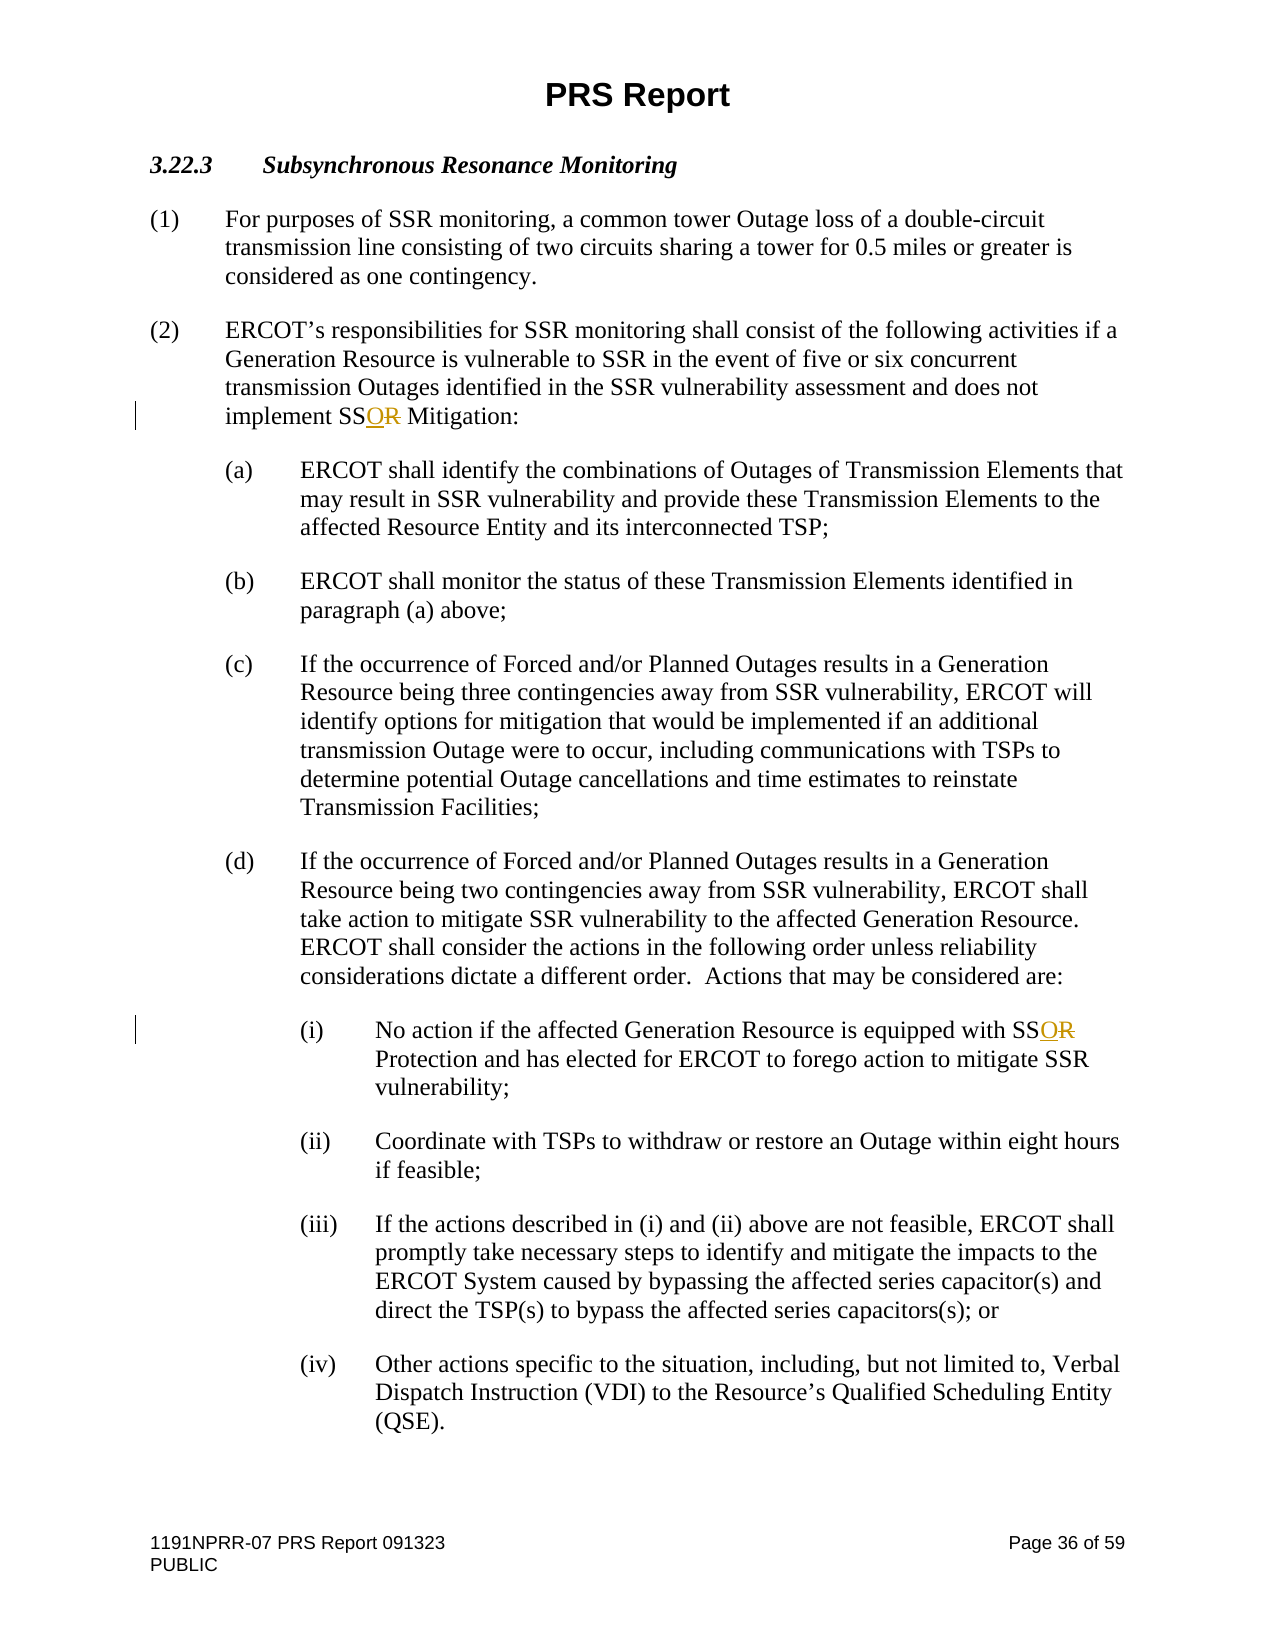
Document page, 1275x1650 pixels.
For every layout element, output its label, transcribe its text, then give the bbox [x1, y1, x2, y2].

text (a) ERCOT shall identify the combinations of Outages of Transmission Elements that may result in SSR vulnerability and provide these Transmission Elements to the affected Resource Entity and its interconnected TSP; [225, 455, 1125, 541]
text (ii) Coordinate with TSPs to withdraw or restore an Outage within eight hours if feasible; [300, 1126, 1125, 1184]
text (b) ERCOT shall monitor the status of these Transmission Elements identified in paragraph (a) above; [225, 566, 1125, 624]
text (c) If the occurrence of Forced and/or Planned Outages results in a Generation Resource being three contingencies away from SSR vulnerability, ERCOT will identify options for mitigation that would be implemented if an additional transmission Outage were to occur, including communications with TSPs to determine potential Outage cancellations and time estimates to reinstate Transmission Facilities; [225, 649, 1125, 821]
text (d) If the occurrence of Forced and/or Planned Outages results in a Generation Resource being two contingencies away from SSR vulnerability, ERCOT shall take action to mitigate SSR vulnerability to the affected Generation Resource. ERCOT shall consider the actions in the following order unless reliability considerations dictate a different order. Actions that may be considered are: [225, 846, 1125, 990]
text (1) For purposes of SSR monitoring, a common tower Outage loss of a double-circuit transmission line consisting of two circuits sharing a tower for 0.5 miles or greater is considered as one contingency. [150, 204, 1125, 290]
text (2) ERCOT’s responsibilities for SSR monitoring shall consist of the following activities if a Generation Resource is vulnerable to SSR in the event of five or six concurrent transmission Outages identified in the SSR vulnerability assessment and does not implement SS Mitigation: [150, 315, 1125, 430]
text (iii) If the actions described in (i) and (ii) above are not feasible, ERCOT shall promptly take necessary steps to identify and mitigate the impacts to the ERCOT System caused by bypassing the affected series capacitor(s) and direct the TSP(s) to bypass the affected series capacitors(s); or [300, 1209, 1125, 1324]
text (iv) Other actions specific to the situation, including, but not limited to, Verbal Dispatch Instruction (VDI) to the Resource’s Qualified Scheduling Entity (QSE). [300, 1349, 1125, 1435]
text (i) No action if the affected Generation Resource is equipped with SS Protection and has elected for ERCOT to forego action to mitigate SSR vulnerability; [300, 1015, 1125, 1101]
text 3.22.3 Subsynchronous Resonance Monitoring [150, 150, 1125, 179]
